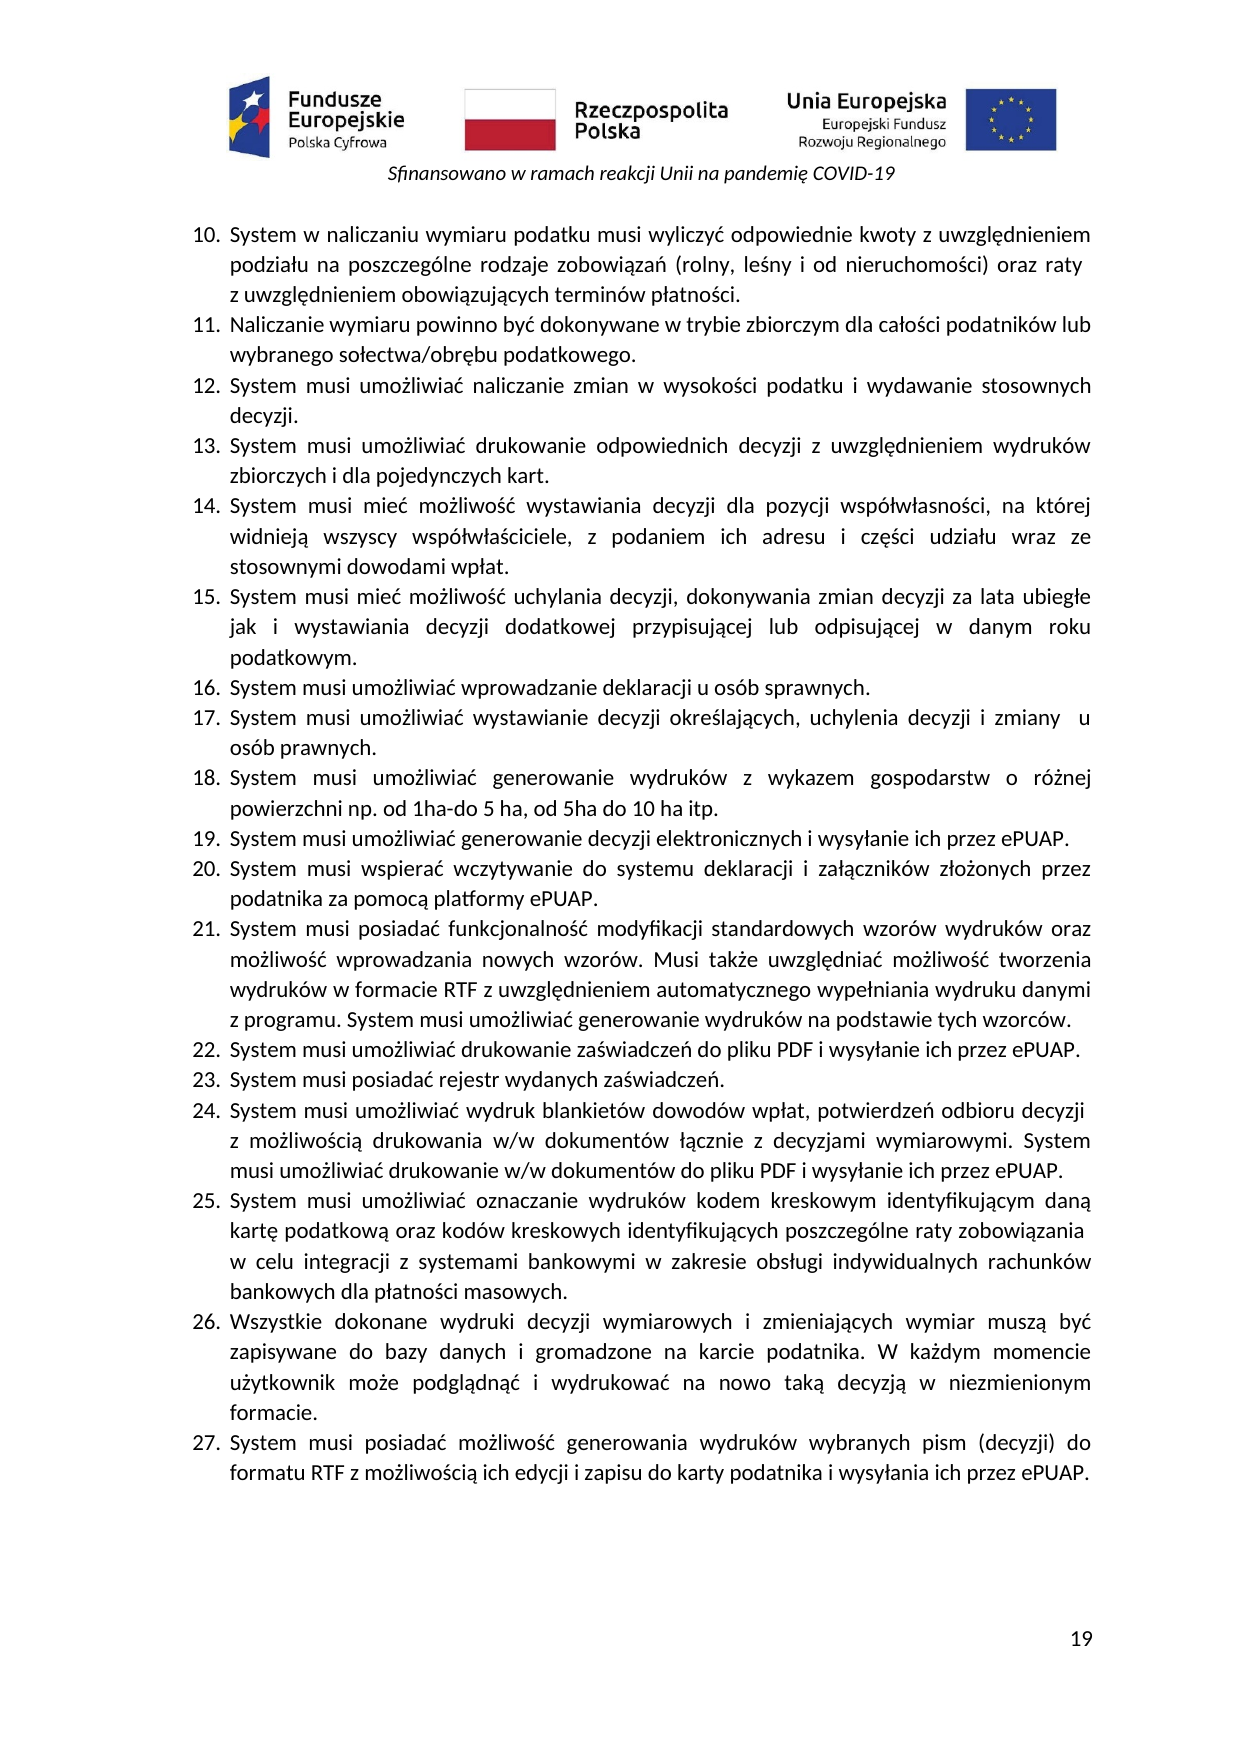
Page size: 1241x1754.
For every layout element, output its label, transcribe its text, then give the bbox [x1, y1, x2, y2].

list System musi posiadać możliwość generowania wydruków wybranych pism (decyzji) do formatu RTF z możliwością ich edycji i zapisu do karty podatnika i wysyłania ich przez ePUAP. [192, 1428, 1093, 1486]
list System musi umożliwiać generowanie wydruków z wykazem gospodarstw o różnej powierzchni np. od 1ha-do 5 ha, od 5ha do 10 ha itp. [192, 763, 1093, 822]
list System musi umożliwiać wystawianie decyzji określających, uchylenia decyzji i zmiany u osób prawnych. [192, 703, 1093, 761]
list System musi umożliwiać wydruk blankietów dowodów wpłat, potwierdzeń odbioru decyzji z możliwością drukowania w/w dokumentów łącznie z decyzjami wymiarowymi. System musi umożliwiać drukowanie w/w dokumentów do pliku PDF i wysyłanie ich przez ePUAP. [192, 1096, 1093, 1184]
picture [226, 73, 1059, 161]
list System musi mieć możliwość uchylania decyzji, dokonywania zmian decyzji za lata ubiegłe jak i wystawiania decyzji dodatkowej przypisującej lub odpisującej w danym roku podatkowym. [192, 582, 1093, 671]
list System musi posiadać rejestr wydanych zaświadczeń. [192, 1066, 1093, 1094]
list System musi umożliwiać wprowadzanie deklaracji u osób sprawnych. [192, 673, 1093, 701]
list Wszystkie dokonane wydruki decyzji wymiarowych i zmieniających wymiar muszą być zapisywane do bazy danych i gromadzone na karcie podatnika. W każdym momencie użytkownik może podglądnąć i wydrukować na nowo taką decyzją w niezmienionym formacie. [192, 1307, 1093, 1426]
list Naliczanie wymiaru powinno być dokonywane w trybie zbiorczym dla całości podatników lub wybranego sołectwa/obrębu podatkowego. [192, 310, 1093, 369]
list System w naliczaniu wymiaru podatku musi wyliczyć odpowiednie kwoty z uwzględnieniem podziału na poszczególne rodzaje zobowiązań (rolny, leśny i od nieruchomości) oraz raty z uwzględnieniem obowiązujących terminów płatności. [192, 220, 1093, 308]
list System musi umożliwiać drukowanie odpowiednich decyzji z uwzględnieniem wydruków zbiorczych i dla pojedynczych kart. [192, 431, 1093, 489]
list System musi umożliwiać generowanie decyzji elektronicznych i wysyłanie ich przez ePUAP. [192, 824, 1093, 852]
list System musi mieć możliwość wystawiania decyzji dla pozycji współwłasności, na której widnieją wszyscy współwłaściciele, z podaniem ich adresu i części udziału wraz ze stosownymi dowodami wpłat. [192, 492, 1093, 580]
list System musi wspierać wczytywanie do systemu deklaracji i załączników złożonych przez podatnika za pomocą platformy ePUAP. [192, 854, 1093, 912]
list System musi posiadać funkcjonalność modyfikacji standardowych wzorów wydruków oraz możliwość wprowadzania nowych wzorów. Musi także uwzględniać możliwość tworzenia wydruków w formacie RTF z uwzględnieniem automatycznego wypełniania wydruku danymi z programu. System musi umożliwiać generowanie wydruków na podstawie tych wzorców. [192, 914, 1093, 1033]
list System musi umożliwiać naliczanie zmian w wysokości podatku i wydawanie stosownych decyzji. [192, 371, 1093, 429]
list System musi umożliwiać oznaczanie wydruków kodem kreskowym identyfikującym daną kartę podatkową oraz kodów kreskowych identyfikujących poszczególne raty zobowiązania w celu integracji z systemami bankowymi w zakresie obsługi indywidualnych rachunków bankowych dla płatności masowych. [192, 1186, 1093, 1305]
list System musi umożliwiać drukowanie zaświadczeń do pliku PDF i wysyłanie ich przez ePUAP. [192, 1035, 1093, 1063]
